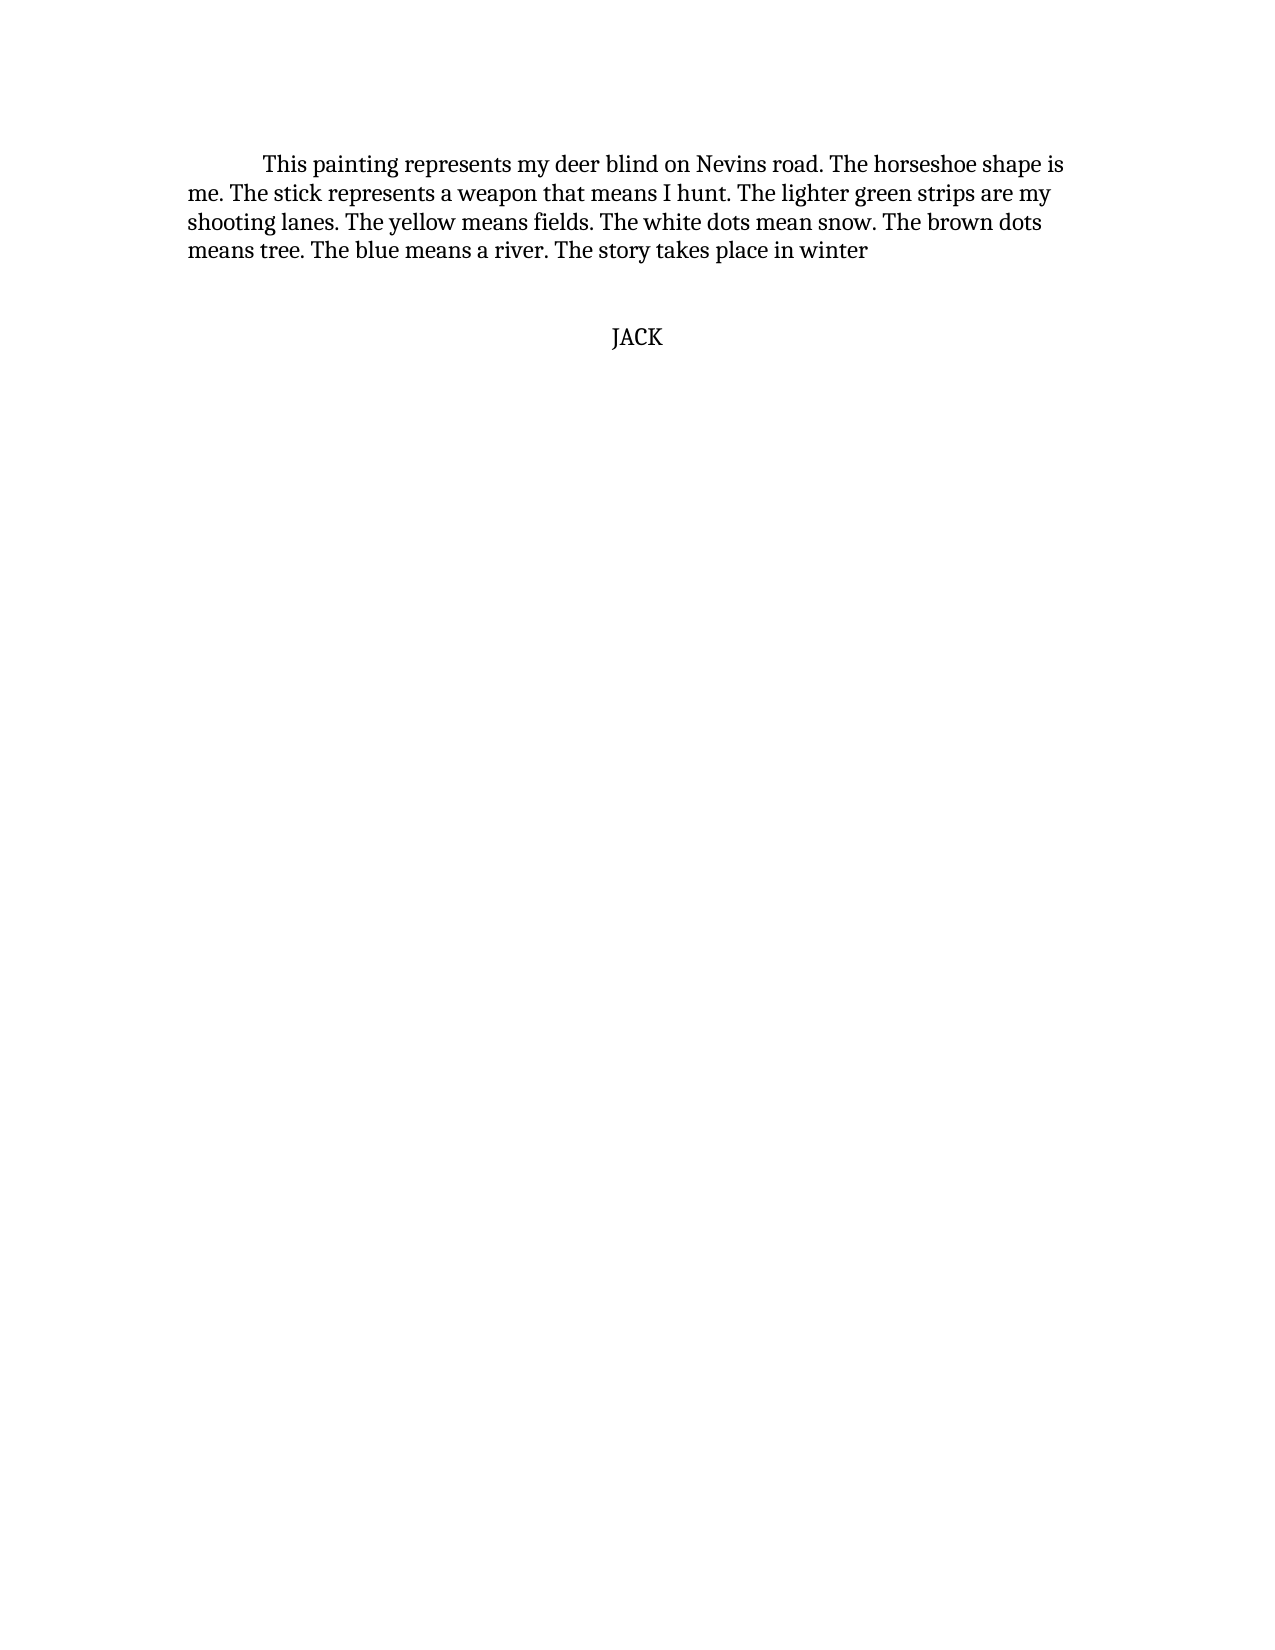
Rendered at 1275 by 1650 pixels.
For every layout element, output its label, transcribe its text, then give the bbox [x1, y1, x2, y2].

text This painting represents my deer blind on Nevins road. The horseshoe shape is me. The stick represents a weapon that means I hunt. The lighter green strips are my shooting lanes. The yellow means fields. The white dots mean snow. The brown dots means tree. The blue means a river. The story takes place in winter [187, 150, 1087, 265]
text JACK [187, 322, 1087, 351]
